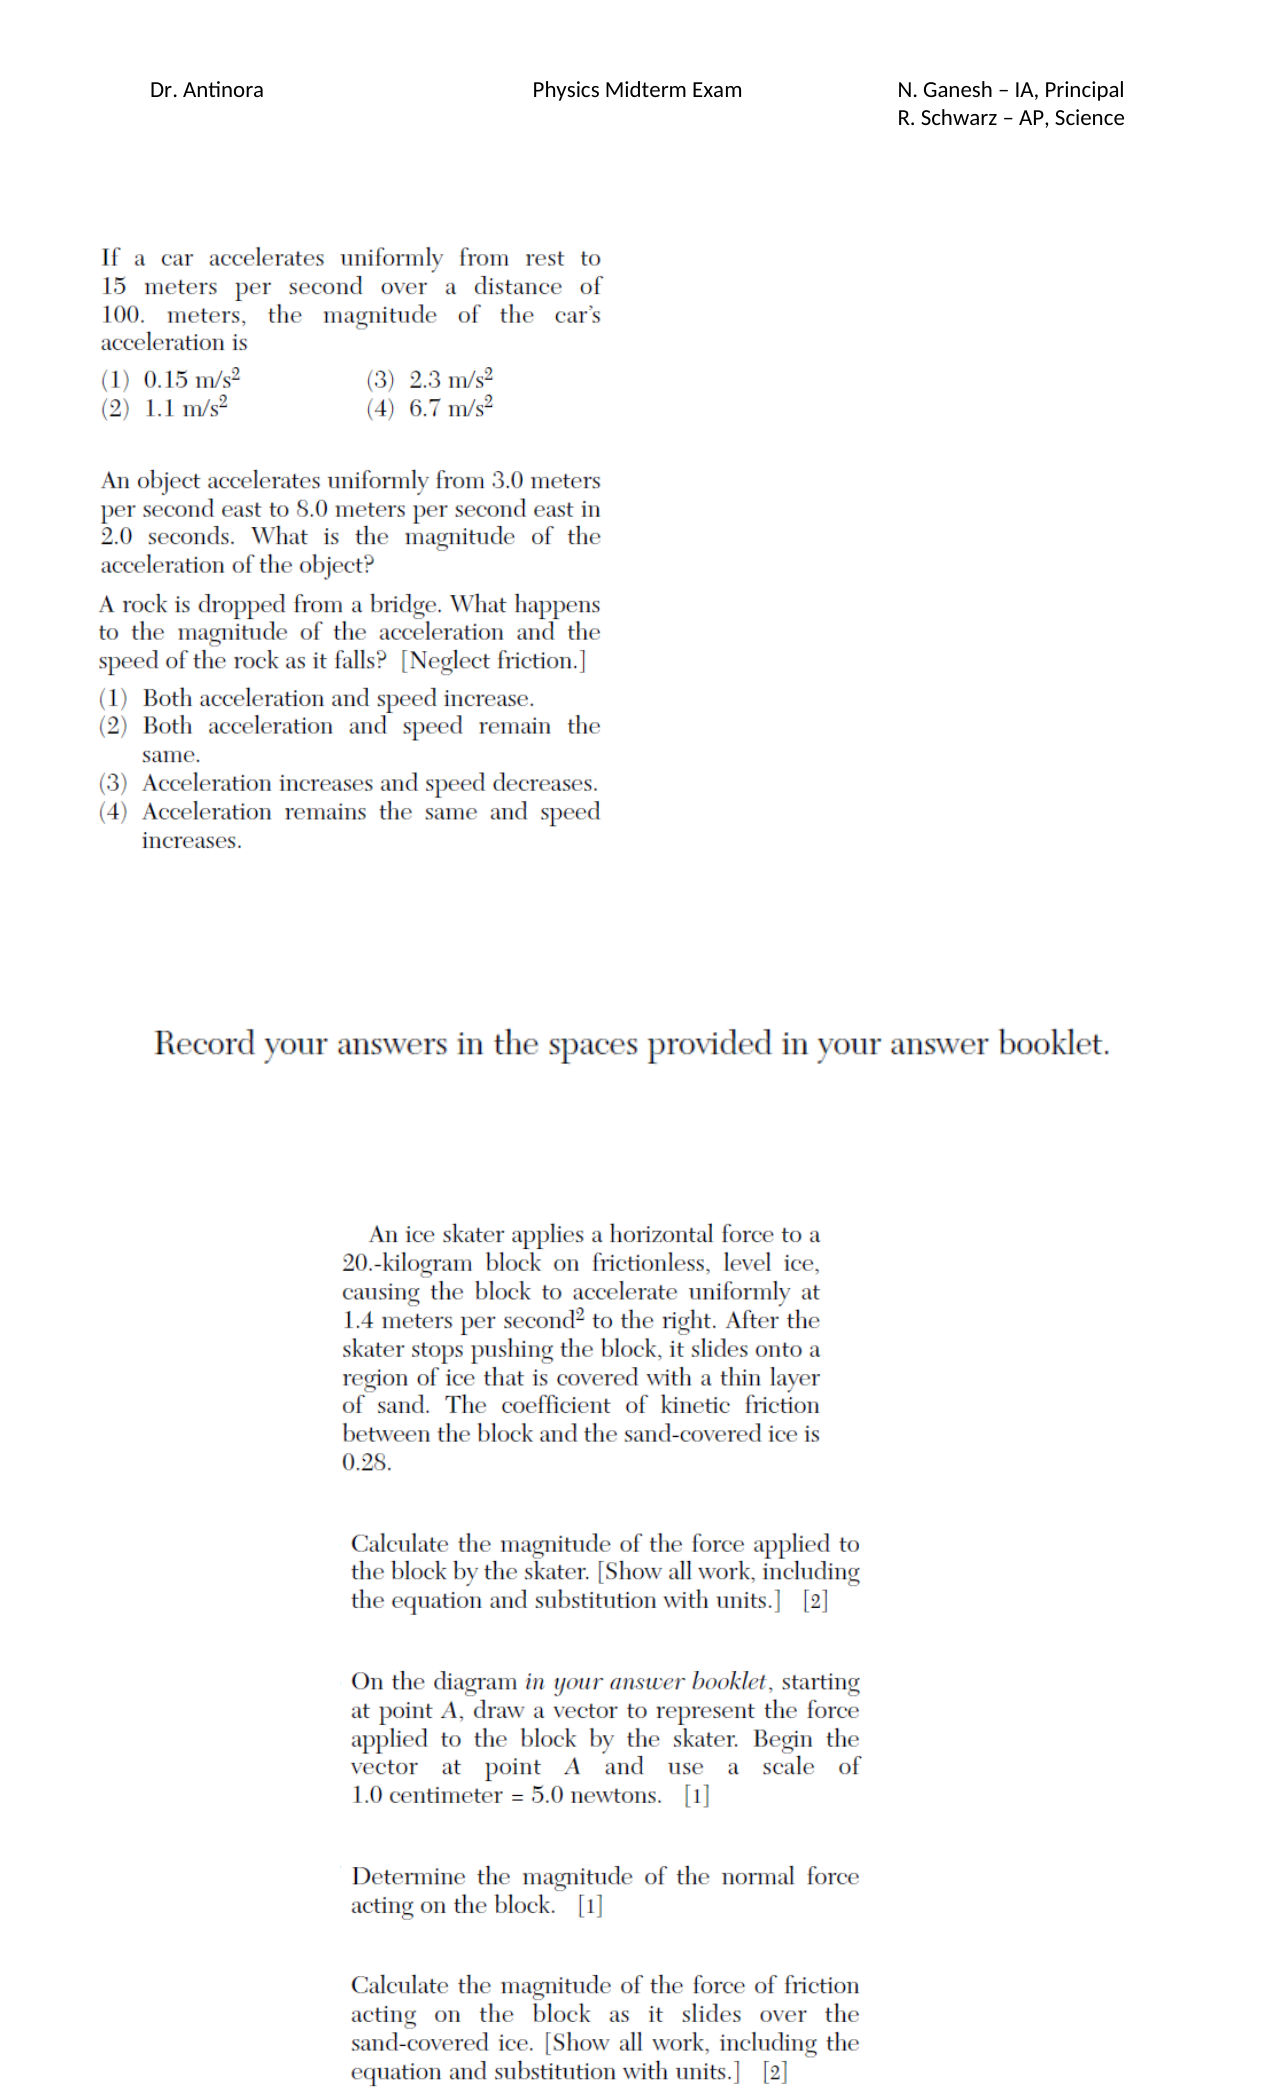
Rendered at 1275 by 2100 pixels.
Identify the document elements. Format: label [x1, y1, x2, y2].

picture [340, 1217, 862, 2095]
picture [97, 237, 613, 858]
picture [150, 1009, 1125, 1075]
